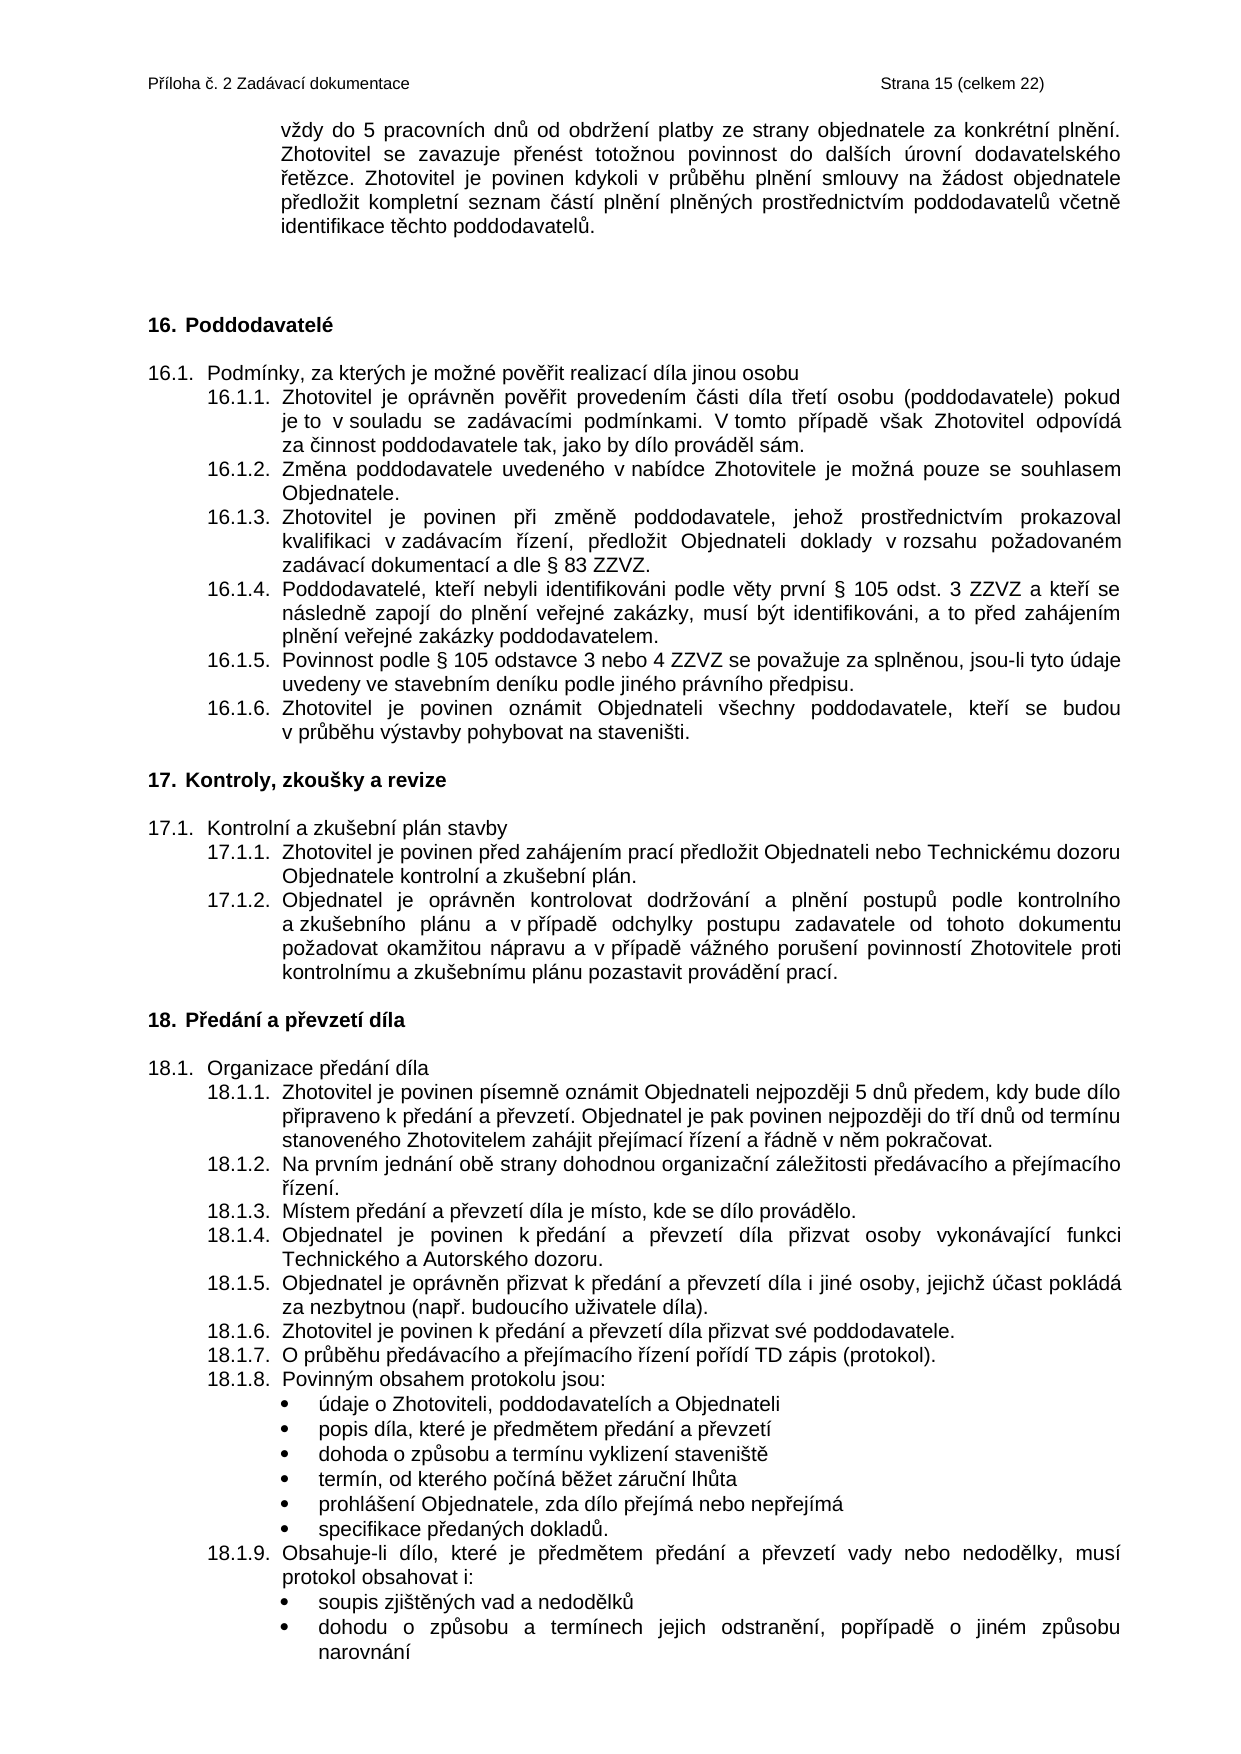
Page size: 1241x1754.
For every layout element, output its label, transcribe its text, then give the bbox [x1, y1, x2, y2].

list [207, 118, 1122, 238]
list Změna poddodavatele uvedeného v nabídce Zhotovitele je možná pouze se souhlasem Objednatele. [207, 457, 1122, 504]
list Objednatel je oprávněn kontrolovat dodržování a plnění postupů podle kontrolního a zkušebního plánu a v případě odchylky postupu zadavatele od tohoto dokumentu požadovat okamžitou nápravu a v případě vážného porušení povinností Zhotovitele proti kontrolnímu a zkušebnímu plánu pozastavit provádění prací. [207, 888, 1122, 984]
list Na prvním jednání obě strany dohodnou organizační záležitosti předávacího a přejímacího řízení. [207, 1151, 1122, 1199]
list popis díla, které je předmětem předání a převzetí [281, 1416, 1122, 1441]
list Poddodavatelé, kteří nebyli identifikováni podle věty první § 105 odst. 3 ZZVZ a kteří se následně zapojí do plnění veřejné zakázky, musí být identifikováni, a to před zahájením plnění veřejné zakázky poddodavatelem. [207, 576, 1122, 648]
list Objednatel je povinen k předání a převzetí díla přizvat osoby vykonávající funkci Technického a Autorského dozoru. [207, 1223, 1122, 1271]
list Organizace předání díla [148, 1056, 1122, 1079]
list Povinnost podle § 105 odstavce 3 nebo 4 ZZVZ se považuje za splněnou, jsou-li tyto údaje uvedeny ve stavebním deníku podle jiného právního předpisu. [207, 648, 1122, 696]
list Zhotovitel je povinen oznámit Objednateli všechny poddodavatele, kteří se budou v průběhu výstavby pohybovat na staveništi. [207, 696, 1122, 744]
list dohodu o způsobu a termínech jejich odstranění, popřípadě o jiném způsobu narovnání [281, 1614, 1122, 1664]
list Místem předání a převzetí díla je místo, kde se dílo provádělo. [207, 1199, 1122, 1223]
list Kontroly, zkoušky a revize [148, 768, 1122, 792]
list Objednatel je oprávněn přizvat k předání a převzetí díla i jiné osoby, jejichž účast pokládá za nezbytnou (např. budoucího uživatele díla). [207, 1271, 1122, 1319]
list Zhotovitel je povinen k předání a převzetí díla přizvat své poddodavatele. [207, 1319, 1122, 1343]
list dohoda o způsobu a termínu vyklizení staveniště [281, 1441, 1122, 1466]
list Kontrolní a zkušební plán stavby [148, 816, 1122, 840]
list Zhotovitel je povinen před zahájením prací předložit Objednateli nebo Technickému dozoru Objednatele kontrolní a zkušební plán. [207, 840, 1122, 888]
list Poddodavatelé [148, 313, 1122, 337]
list Předání a převzetí díla [148, 1008, 1122, 1032]
list specifikace předaných dokladů. [281, 1516, 1122, 1541]
list Povinným obsahem protokolu jsou: [207, 1367, 1122, 1391]
list O průběhu předávacího a přejímacího řízení pořídí TD zápis (protokol). [207, 1343, 1122, 1367]
list údaje o Zhotoviteli, poddodavatelích a Objednateli [281, 1391, 1122, 1416]
list Podmínky, za kterých je možné pověřit realizací díla jinou osobu [148, 361, 1122, 385]
list soupis zjištěných vad a nedodělků [281, 1589, 1122, 1614]
list Zhotovitel je povinen písemně oznámit Objednateli nejpozději 5 dnů předem, kdy bude dílo připraveno k předání a převzetí. Objednatel je pak povinen nejpozději do tří dnů od termínu stanoveného Zhotovitelem zahájit přejímací řízení a řádně v něm pokračovat. [207, 1079, 1122, 1151]
list Obsahuje-li dílo, které je předmětem předání a převzetí vady nebo nedodělky, musí protokol obsahovat i: [207, 1541, 1122, 1589]
list Zhotovitel je oprávněn pověřit provedením části díla třetí osobu (poddodavatele) pokud je to v souladu se zadávacími podmínkami. V tomto případě však Zhotovitel odpovídá za činnost poddodavatele tak, jako by dílo prováděl sám. [207, 385, 1122, 457]
list termín, od kterého počíná běžet záruční lhůta [281, 1466, 1122, 1491]
list Zhotovitel je povinen při změně poddodavatele, jehož prostřednictvím prokazoval kvalifikaci v zadávacím řízení, předložit Objednateli doklady v rozsahu požadovaném zadávací dokumentací a dle § 83 ZZVZ. [207, 504, 1122, 576]
list prohlášení Objednatele, zda dílo přejímá nebo nepřejímá [281, 1491, 1122, 1516]
